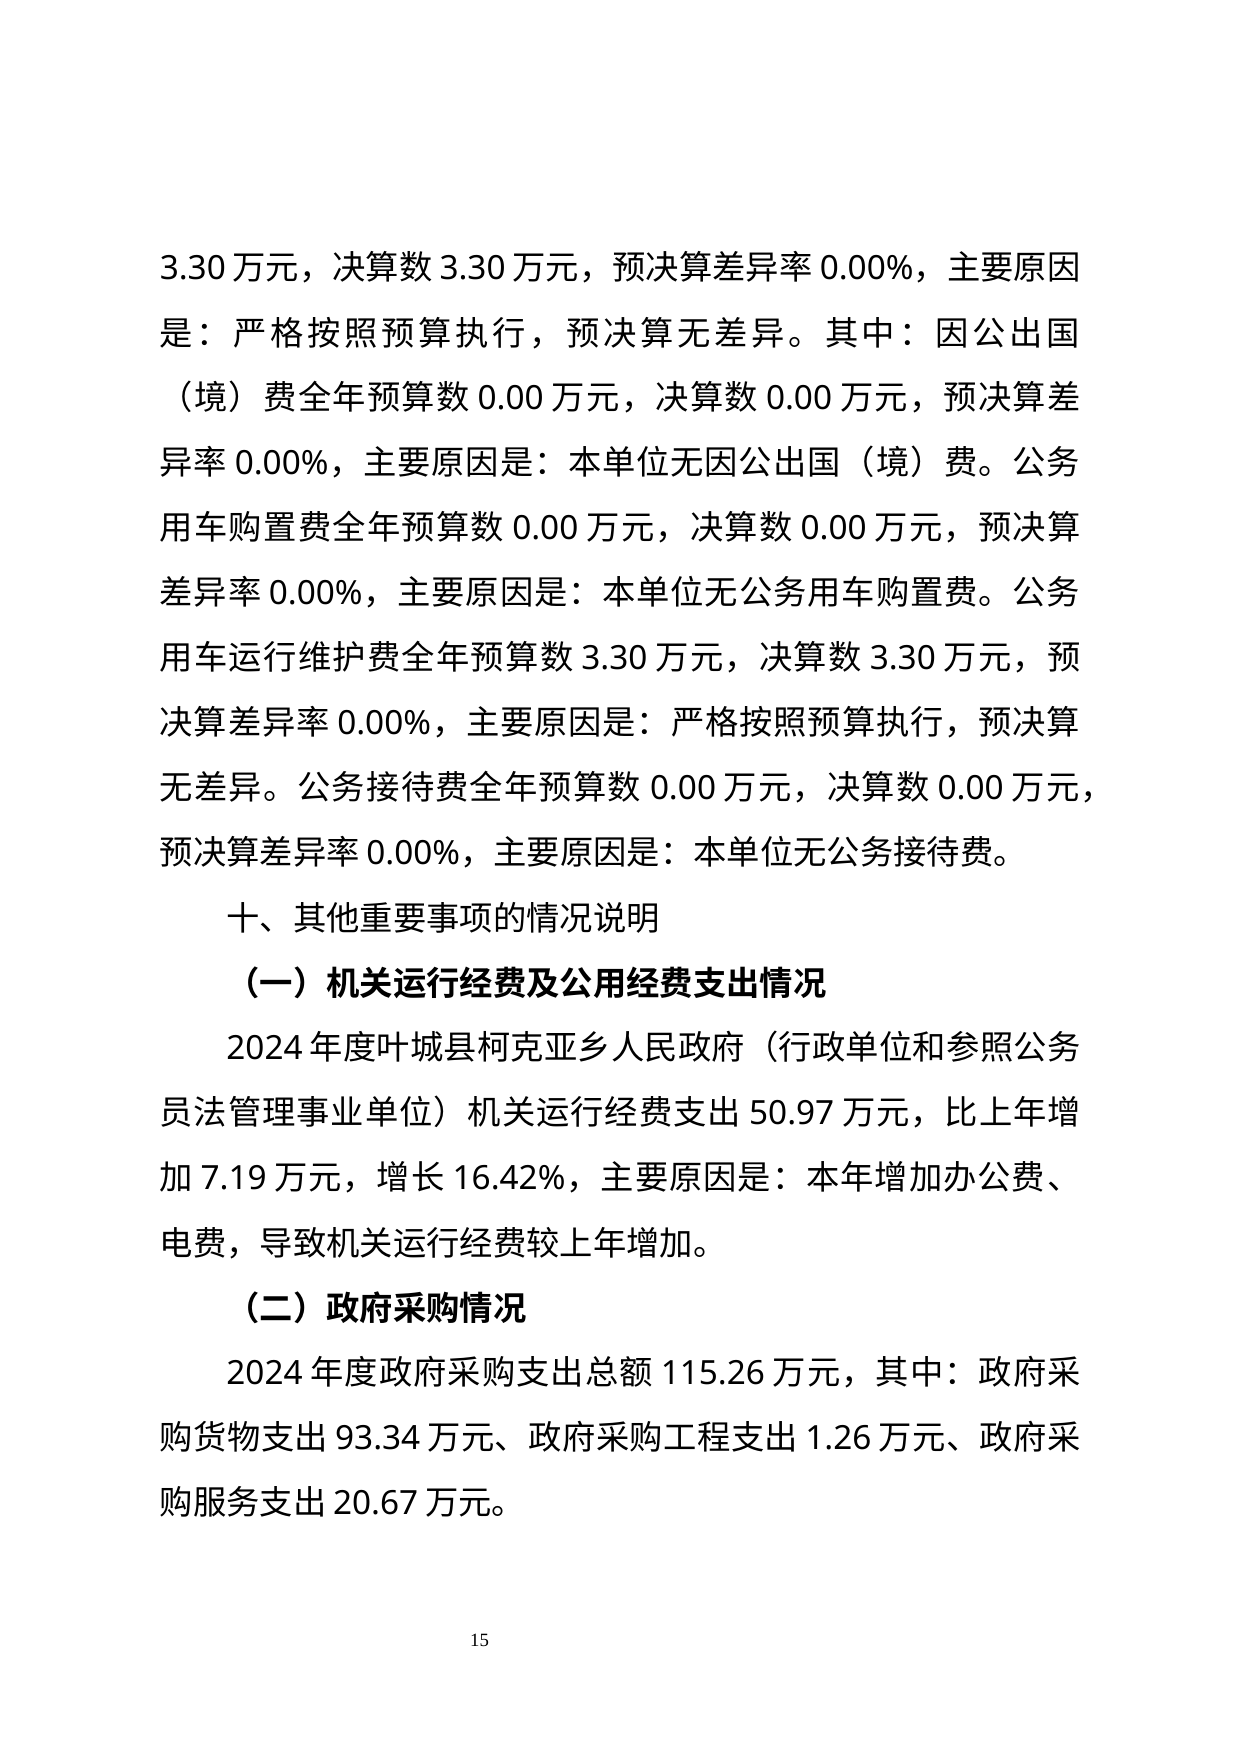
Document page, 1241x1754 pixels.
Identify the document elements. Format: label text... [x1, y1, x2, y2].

text 十、其他重要事项的情况说明 [159, 883, 1081, 948]
text （一）机关运行经费及公用经费支出情况 [159, 948, 1081, 1013]
text （二）政府采购情况 [159, 1273, 1081, 1338]
text 2024年度政府采购支出总额115.26万元，其中：政府采购货物支出93.34万元、政府采购工程支出1.26万元、政府采购服务支出20.67万元。 [159, 1338, 1081, 1533]
text 2024年度叶城县柯克亚乡人民政府（行政单位和参照公务员法管理事业单位）机关运行经费支出50.97万元，比上年增加7.19万元，增长16.42%，主要原因是：本年增加办公费、电费，导致机关运行经费较上年增加。 [159, 1013, 1081, 1273]
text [159, 233, 1081, 883]
